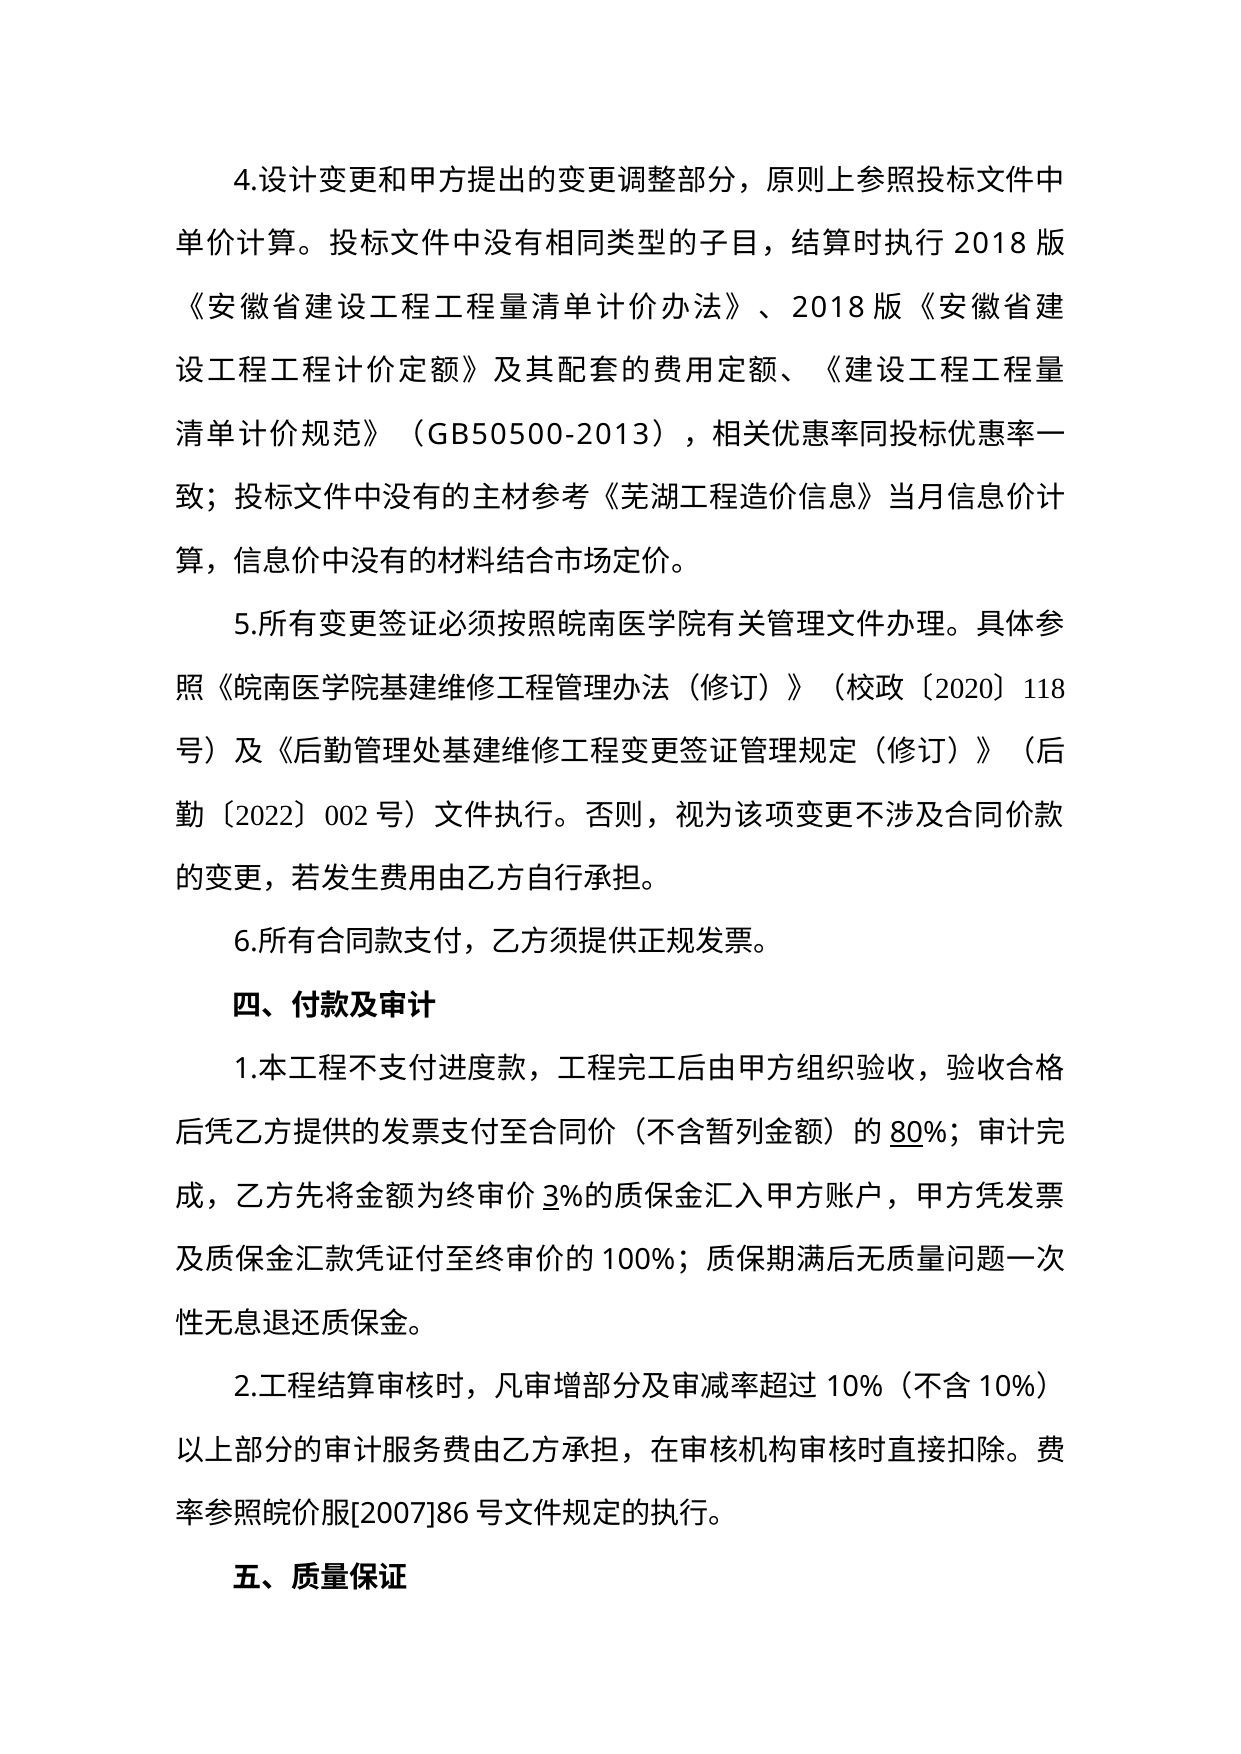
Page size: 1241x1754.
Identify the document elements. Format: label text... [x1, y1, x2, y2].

text 五、质量保证 [175, 1553, 1065, 1595]
text 4.设计变更和甲方提出的变更调整部分，原则上参照投标文件中单价计算。投标文件中没有相同类型的子目，结算时执行2018版《安徽省建设工程工程量清单计价办法》、2018版《安徽省建设工程工程计价定额》及其配套的费用定额、《建设工程工程量清单计价规范》（GB50500-2013），相关优惠率同投标优惠率一致；投标文件中没有的主材参考《芜湖工程造价信息》当月信息价计算，信息价中没有的材料结合市场定价。 [175, 156, 1065, 579]
text 2.工程结算审核时，凡审增部分及审减率超过10%（不含10%）以上部分的审计服务费由乙方承担，在审核机构审核时直接扣除。费率参照皖价服[2007]86号文件规定的执行。 [175, 1363, 1065, 1532]
text 1.本工程不支付进度款，工程完工后由甲方组织验收，验收合格后凭乙方提供的发票支付至合同价（不含暂列金额）的80%；审计完成，乙方先将金额为终审价3%的质保金汇入甲方账户，甲方凭发票及质保金汇款凭证付至终审价的100%；质保期满后无质量问题一次性无息退还质保金。 [175, 1045, 1065, 1341]
text 5.所有变更签证必须按照皖南医学院有关管理文件办理。具体参照《皖南医学院基建维修工程管理办法（修订）》（校政〔2020〕118号）及《后勤管理处基建维修工程变更签证管理规定（修订）》（后勤〔2022〕002号）文件执行。否则，视为该项变更不涉及合同价款的变更，若发生费用由乙方自行承担。 [175, 601, 1065, 897]
text 四、付款及审计 [175, 982, 1065, 1024]
text 6.所有合同款支付，乙方须提供正规发票。 [175, 918, 1065, 960]
